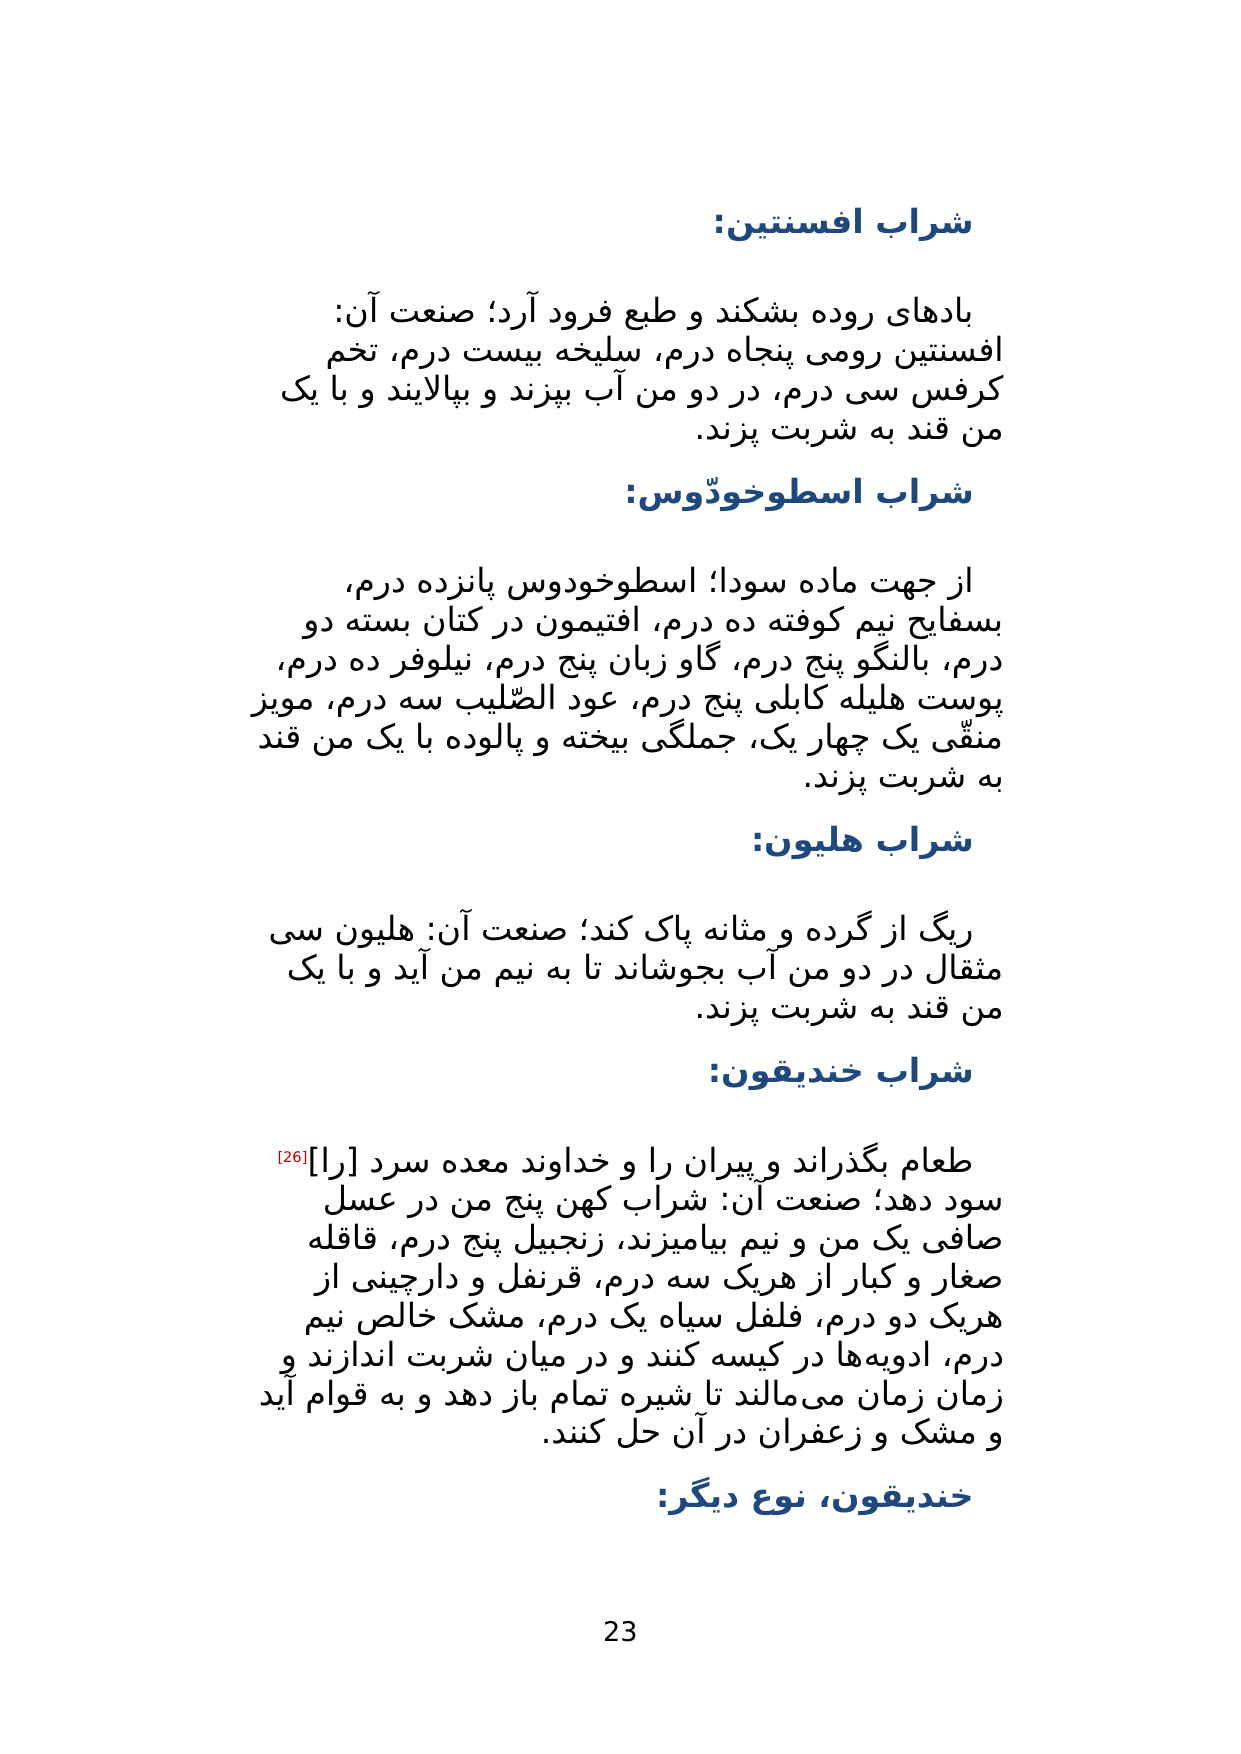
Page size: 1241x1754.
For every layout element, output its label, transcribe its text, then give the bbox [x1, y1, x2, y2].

subtitle شراب اسطوخودّوس: [236, 472, 1004, 511]
subtitle خندیقون، نوع دیگر: [236, 1477, 1004, 1516]
text ریگ از گرده و مثانه پاک کند؛ صنعت آن: هلیون سی مثقال در دو من آب بجوشاند تا به نیم من آید و با یک من قند به شربت پزند. [236, 910, 1004, 1026]
text بادهای روده بشکند و طبع فرود آرد؛ صنعت آن: افسنتین رومی پنجاه درم، سلیخه بیست درم، تخم کرفس سی درم، در دو من آب بپزند و بپالایند و با یک من قند به شربت پزند. [236, 292, 1004, 447]
subtitle شراب هلیون: [236, 820, 1004, 859]
subtitle شراب خندیقون: [236, 1051, 1004, 1090]
subtitle شراب افسنتین: [236, 202, 1004, 241]
text طعام بگذراند و پیران را و خداوند معده سرد [را][26] سود دهد؛ صنعت آن: شراب کهن پنج من در عسل صافی یک من و نیم بیامیزند، زنجبیل پنج درم، قاقله صغار و کبار از هریک سه درم، قرنفل و دارچینی از هریک دو درم، فلفل سیاه یک درم، مشک خالص نیم درم، ادویه‌ها در کیسه کنند و در میان شربت اندازند و زمان زمان می‌مالند تا شیره تمام باز دهد و به قوام آید و مشک و زعفران در آن حل کنند. [236, 1141, 1004, 1452]
text از جهت ماده سودا؛ اسطوخودوس پانزده درم، بسفایح نیم کوفته ده درم، افتیمون در کتان بسته دو درم، بالنگو پنج درم، گاو زبان پنج درم، نیلوفر ده درم، پوست هلیله کابلی پنج درم، عود الصّلیب سه درم، مویز منقّی یک چهار یک، جملگی بیخته و پالوده با یک من قند به شربت پزند. [236, 562, 1004, 795]
